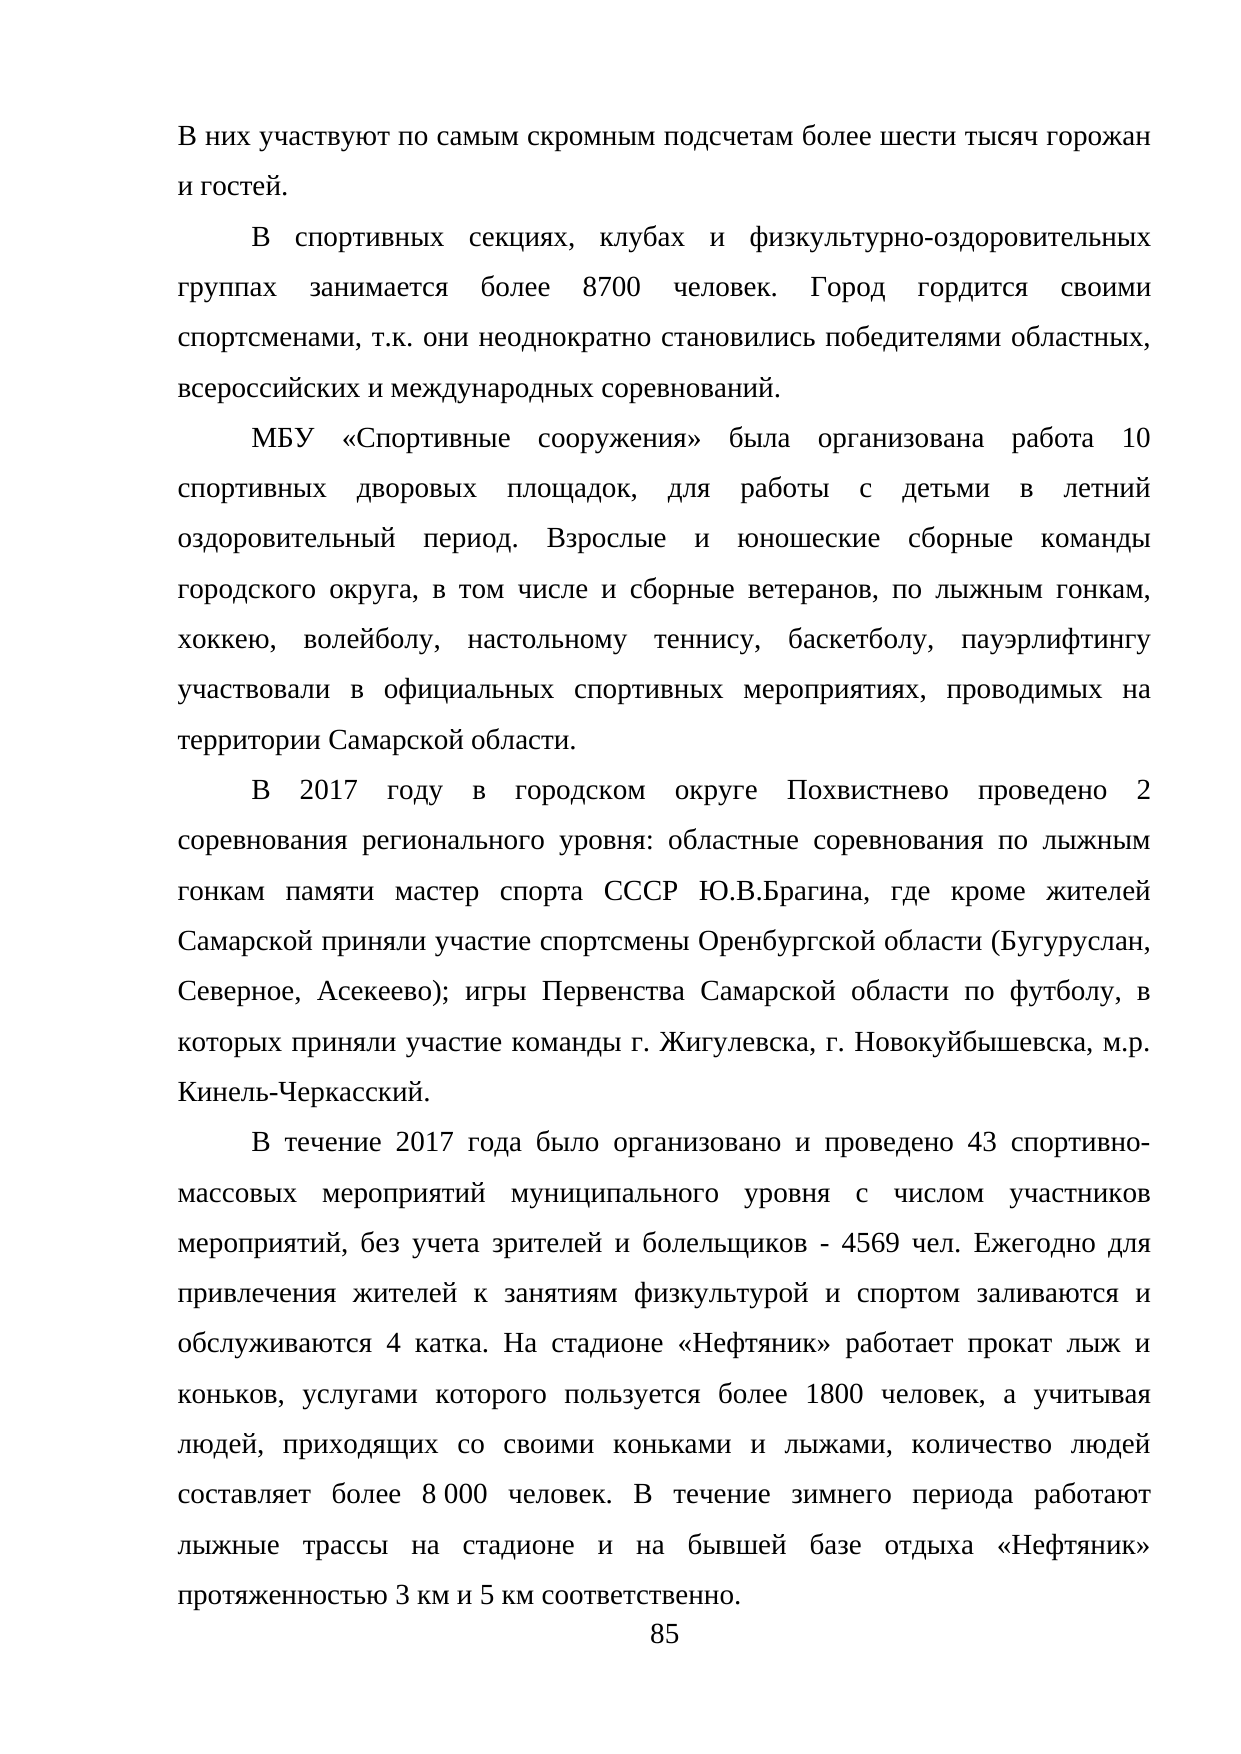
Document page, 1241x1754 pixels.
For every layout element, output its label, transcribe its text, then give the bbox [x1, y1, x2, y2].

text В течение 2017 года было организовано и проведено 43 спортивно-массовых мероприятий муниципального уровня с числом участников мероприятий, без учета зрителей и болельщиков - 4569 чел. Ежегодно для привлечения жителей к занятиям физкультурой и спортом заливаются и обслуживаются 4 катка. На стадионе «Нефтяник» работает прокат лыж и коньков, услугами которого пользуется более 1800 человек, а учитывая людей, приходящих со своими коньками и лыжами, количество людей составляет более 8 000 человек. В течение зимнего периода работают лыжные трассы на стадионе и на бывшей базе отдыха «Нефтяник» протяженностью и соответственно. [177, 1124, 1152, 1611]
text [177, 118, 1152, 202]
text В спортивных секциях, клубах и физкультурно-оздоровительных группах занимается более 8700 человек. Город гордится своими спортсменами, т.к. они неоднократно становились победителями областных, всероссийских и международных соревнований. [177, 219, 1152, 403]
text В 2017 году в городском округе Похвистнево проведено 2 соревнования регионального уровня: областные соревнования по лыжным гонкам памяти мастер спорта СССР Ю.В.Брагина, где кроме жителей Самарской приняли участие спортсмены Оренбургской области (Бугуруслан, Северное, Асекеево); игры Первенства Самарской области по футболу, в которых приняли участие команды г. Жигулевска, г. Новокуйбышевска, м.р. Кинель-Черкасский. [177, 772, 1152, 1108]
list МБУ «Спортивные сооружения» была организована работа 10 спортивных дворовых площадок, для работы с детьми в летний оздоровительный период. Взрослые и юношеские сборные команды городского округа, в том числе и сборные ветеранов, по лыжным гонкам, хоккею, волейболу, настольному теннису, баскетболу, пауэрлифтингу участвовали в официальных спортивных мероприятиях, проводимых на территории Самарской области. [177, 420, 1152, 755]
